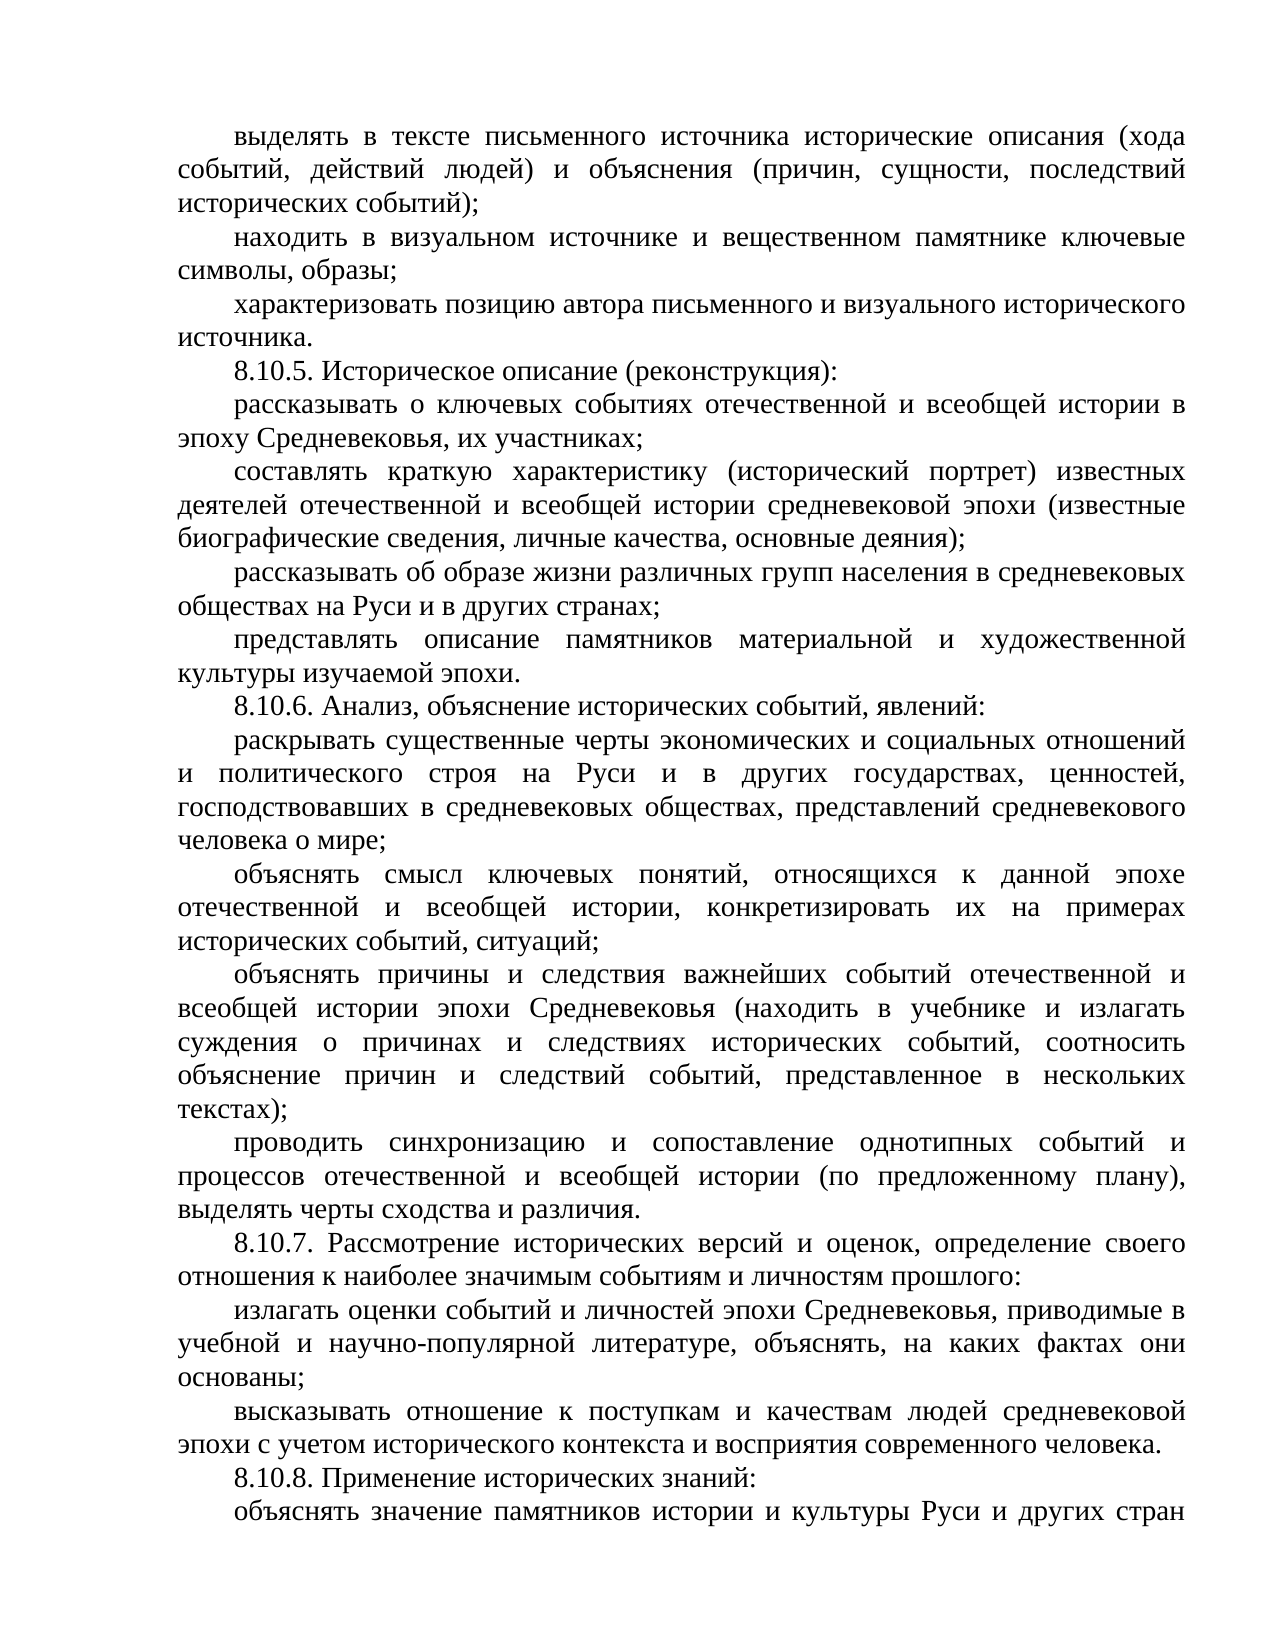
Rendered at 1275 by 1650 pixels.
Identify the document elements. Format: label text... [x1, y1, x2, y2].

text 8.10.7. Рассмотрение исторических версий и оценок, определение своего отношения к наиболее значимым событиям и личностям прошлого: [177, 1225, 1186, 1292]
text 8.10.5. Историческое описание (реконструкция): [177, 353, 1186, 386]
text выделять в тексте письменного источника исторические описания (хода событий, действий людей) и объяснения (причин, сущности, последствий исторических событий); [177, 118, 1186, 219]
text находить в визуальном источнике и вещественном памятнике ключевые символы, образы; [177, 219, 1186, 286]
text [177, 1493, 1186, 1527]
text проводить синхронизацию и сопоставление однотипных событий и процессов отечественной и всеобщей истории (по предложенному плану), выделять черты сходства и различия. [177, 1124, 1186, 1225]
text характеризовать позицию автора письменного и визуального исторического источника. [177, 286, 1186, 353]
text составлять краткую характеристику (исторический портрет) известных деятелей отечественной и всеобщей истории средневековой эпохи (известные биографические сведения, личные качества, основные деяния); [177, 453, 1186, 554]
text рассказывать об образе жизни различных групп населения в средневековых обществах на Руси и в других странах; [177, 554, 1186, 621]
text представлять описание памятников материальной и художественной культуры изучаемой эпохи. [177, 621, 1186, 688]
text объяснять причины и следствия важнейших событий отечественной и всеобщей истории эпохи Средневековья (находить в учебнике и излагать суждения о причинах и следствиях исторических событий, соотносить объяснение причин и следствий событий, представленное в нескольких текстах); [177, 957, 1186, 1124]
text высказывать отношение к поступкам и качествам людей средневековой эпохи с учетом исторического контекста и восприятия современного человека. [177, 1393, 1186, 1460]
text 8.10.6. Анализ, объяснение исторических событий, явлений: [177, 688, 1186, 722]
text рассказывать о ключевых событиях отечественной и всеобщей истории в эпоху Средневековья, их участниках; [177, 386, 1186, 453]
text раскрывать существенные черты экономических и социальных отношений и политического строя на Руси и в других государствах, ценностей, господствовавших в средневековых обществах, представлений средневекового человека о мире; [177, 722, 1186, 856]
text излагать оценки событий и личностей эпохи Средневековья, приводимые в учебной и научно-популярной литературе, объяснять, на каких фактах они основаны; [177, 1292, 1186, 1393]
text объяснять смысл ключевых понятий, относящихся к данной эпохе отечественной и всеобщей истории, конкретизировать их на примерах исторических событий, ситуаций; [177, 856, 1186, 957]
text 8.10.8. Применение исторических знаний: [177, 1460, 1186, 1493]
